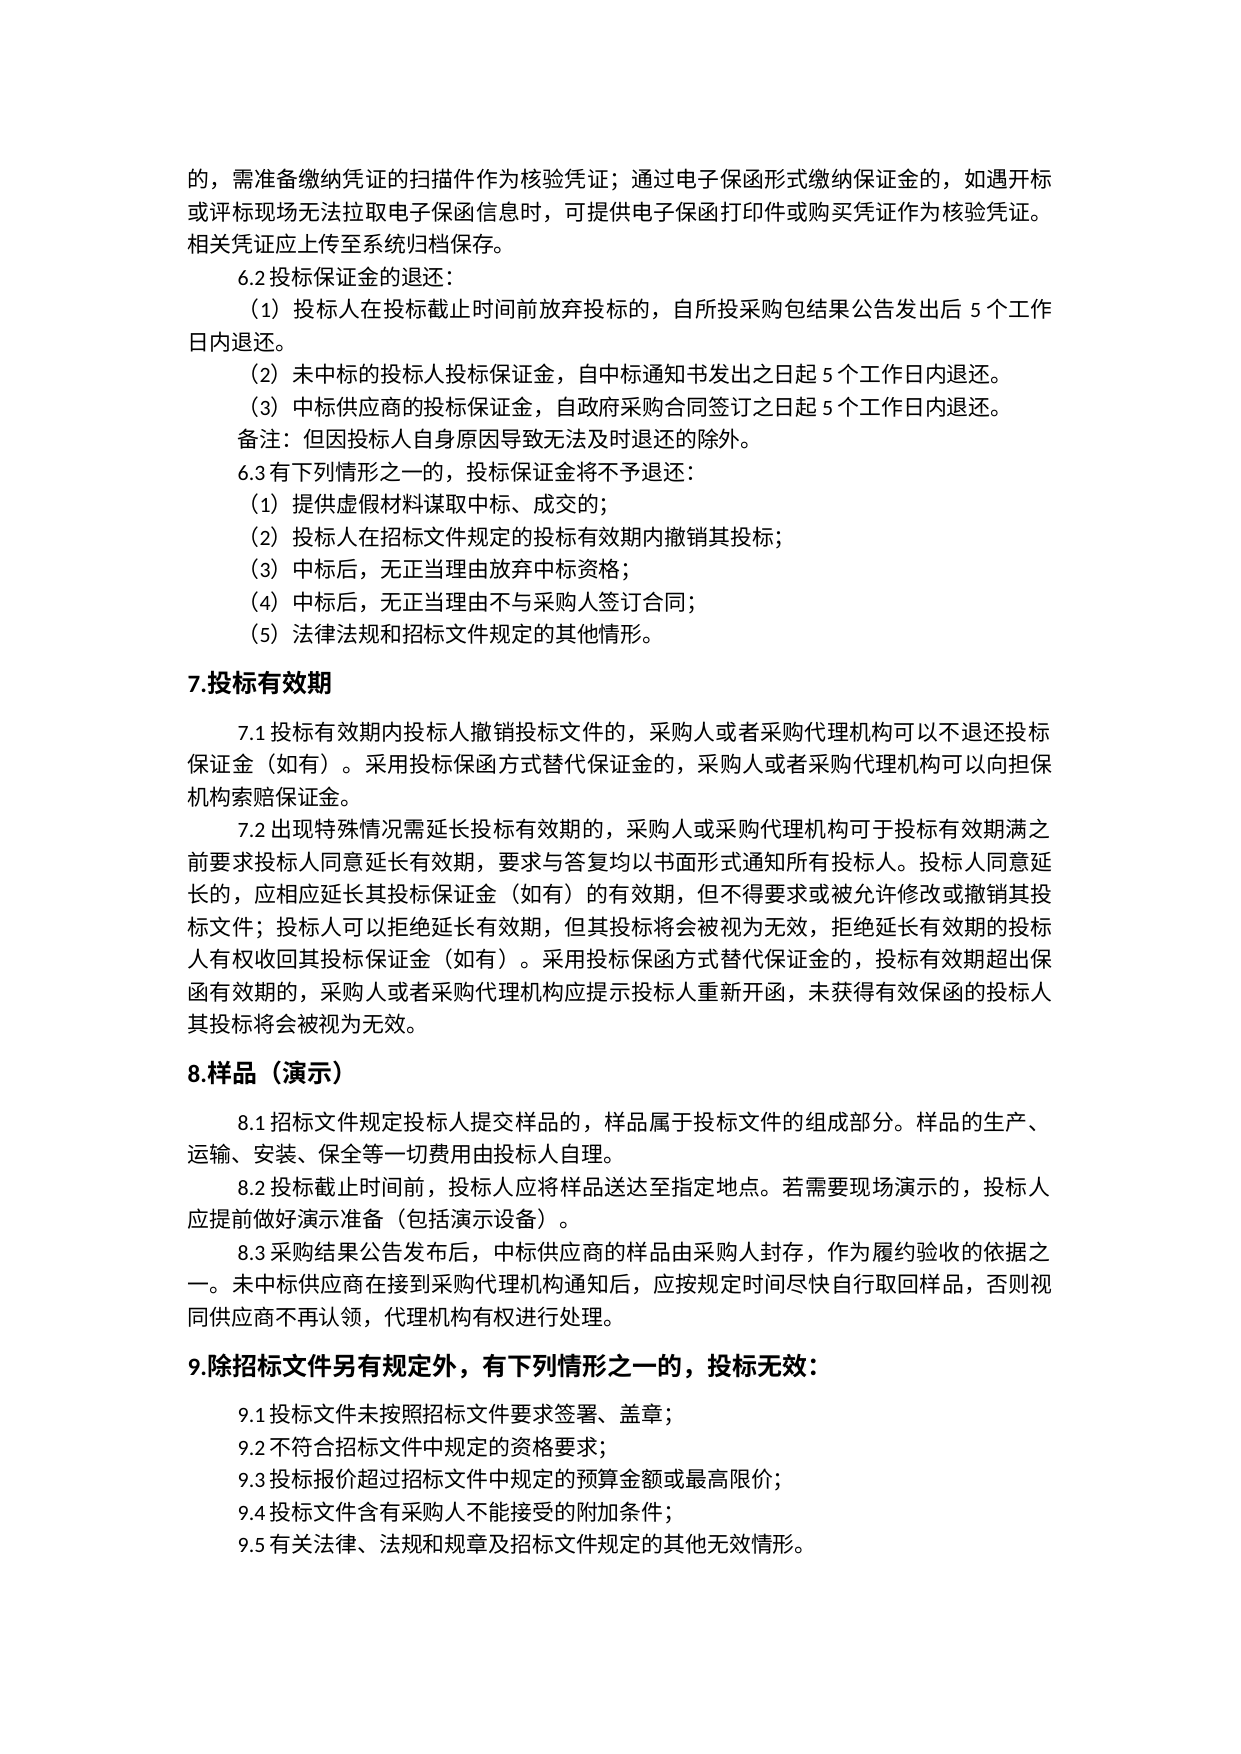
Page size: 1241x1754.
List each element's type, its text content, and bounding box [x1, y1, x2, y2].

text 7.2出现特殊情况需延长投标有效期的，采购人或采购代理机构可于投标有效期满之前要求投标人同意延长有效期，要求与答复均以书面形式通知所有投标人。投标人同意延长的，应相应延长其投标保证金（如有）的有效期，但不得要求或被允许修改或撤销其投标文件；投标人可以拒绝延长有效期，但其投标将会被视为无效，拒绝延长有效期的投标人有权收回其投标保证金（如有）。采用投标保函方式替代保证金的，投标有效期超出保函有效期的，采购人或者采购代理机构应提示投标人重新开函，未获得有效保函的投标人其投标将会被视为无效。 [187, 812, 1053, 1039]
text （2）未中标的投标人投标保证金，自中标通知书发出之日起5个工作日内退还。 [187, 357, 1053, 389]
text 6.3有下列情形之一的，投标保证金将不予退还： [187, 454, 1053, 487]
text （4）中标后，无正当理由不与采购人签订合同； [187, 584, 1053, 617]
text 7.1投标有效期内投标人撤销投标文件的，采购人或者采购代理机构可以不退还投标保证金（如有）。采用投标保函方式替代保证金的，采购人或者采购代理机构可以向担保机构索赔保证金。 [187, 714, 1053, 812]
text 6.2投标保证金的退还： [187, 259, 1053, 292]
text （2）投标人在招标文件规定的投标有效期内撤销其投标； [187, 519, 1053, 552]
text 9.4投标文件含有采购人不能接受的附加条件； [187, 1494, 1053, 1527]
text （1）投标人在投标截止时间前放弃投标的，自所投采购包结果公告发出后5个工作日内退还。 [187, 292, 1053, 357]
text 7.投标有效期 [187, 649, 1053, 714]
text 备注：但因投标人自身原因导致无法及时退还的除外。 [187, 422, 1053, 454]
text 8.3采购结果公告发布后，中标供应商的样品由采购人封存，作为履约验收的依据之一。未中标供应商在接到采购代理机构通知后，应按规定时间尽快自行取回样品，否则视同供应商不再认领，代理机构有权进行处理。 [187, 1234, 1053, 1332]
text 8.2投标截止时间前，投标人应将样品送达至指定地点。若需要现场演示的，投标人应提前做好演示准备（包括演示设备）。 [187, 1169, 1053, 1234]
text （3）中标供应商的投标保证金，自政府采购合同签订之日起5个工作日内退还。 [187, 389, 1053, 422]
text （3）中标后，无正当理由放弃中标资格； [187, 552, 1053, 584]
text 9.3投标报价超过招标文件中规定的预算金额或最高限价； [187, 1462, 1053, 1494]
text 9.除招标文件另有规定外，有下列情形之一的，投标无效： [187, 1332, 1053, 1397]
text 9.5有关法律、法规和规章及招标文件规定的其他无效情形。 [187, 1527, 1053, 1559]
text 8.样品（演示） [187, 1039, 1053, 1104]
text 8.1招标文件规定投标人提交样品的，样品属于投标文件的组成部分。样品的生产、运输、安装、保全等一切费用由投标人自理。 [187, 1104, 1053, 1169]
text （5）法律法规和招标文件规定的其他情形。 [187, 617, 1053, 649]
text 9.2不符合招标文件中规定的资格要求； [187, 1429, 1053, 1462]
text 9.1投标文件未按照招标文件要求签署、盖章； [187, 1397, 1053, 1429]
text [187, 162, 1053, 259]
text （1）提供虚假材料谋取中标、成交的； [187, 487, 1053, 519]
